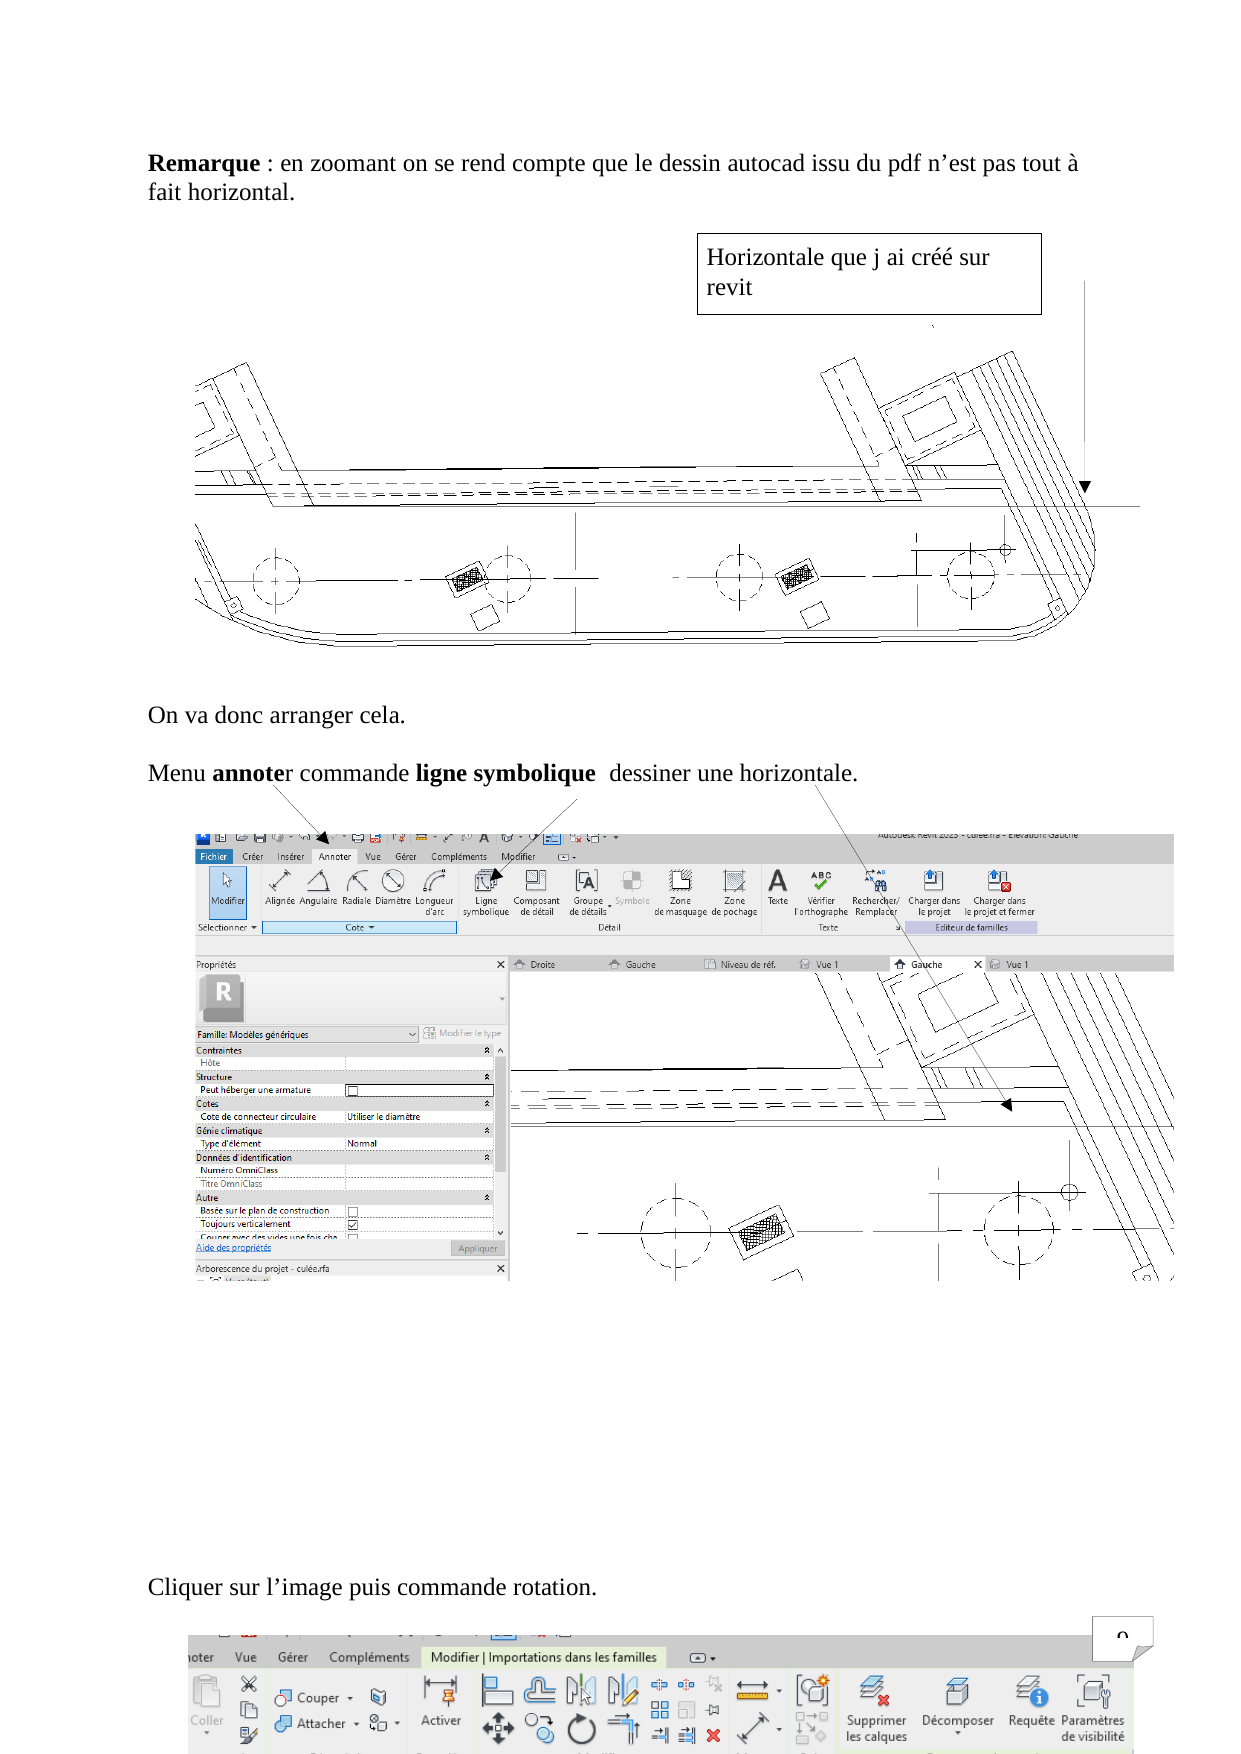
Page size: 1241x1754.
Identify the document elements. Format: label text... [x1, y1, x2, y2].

text Menu annoter commande ligne symbolique dessiner une horizontale. [148, 758, 1093, 787]
picture [195, 271, 1140, 689]
picture [188, 1635, 1134, 1754]
picture [195, 834, 1174, 1281]
text Remarque : en zoomant on se rend compte que le dessin autocad issu du pdf n’est pas tout à fait horizontal. [148, 148, 1093, 206]
text Cliquer sur l’image puis commande rotation. [148, 1572, 1093, 1601]
text On va donc arranger cela. [148, 700, 1093, 729]
